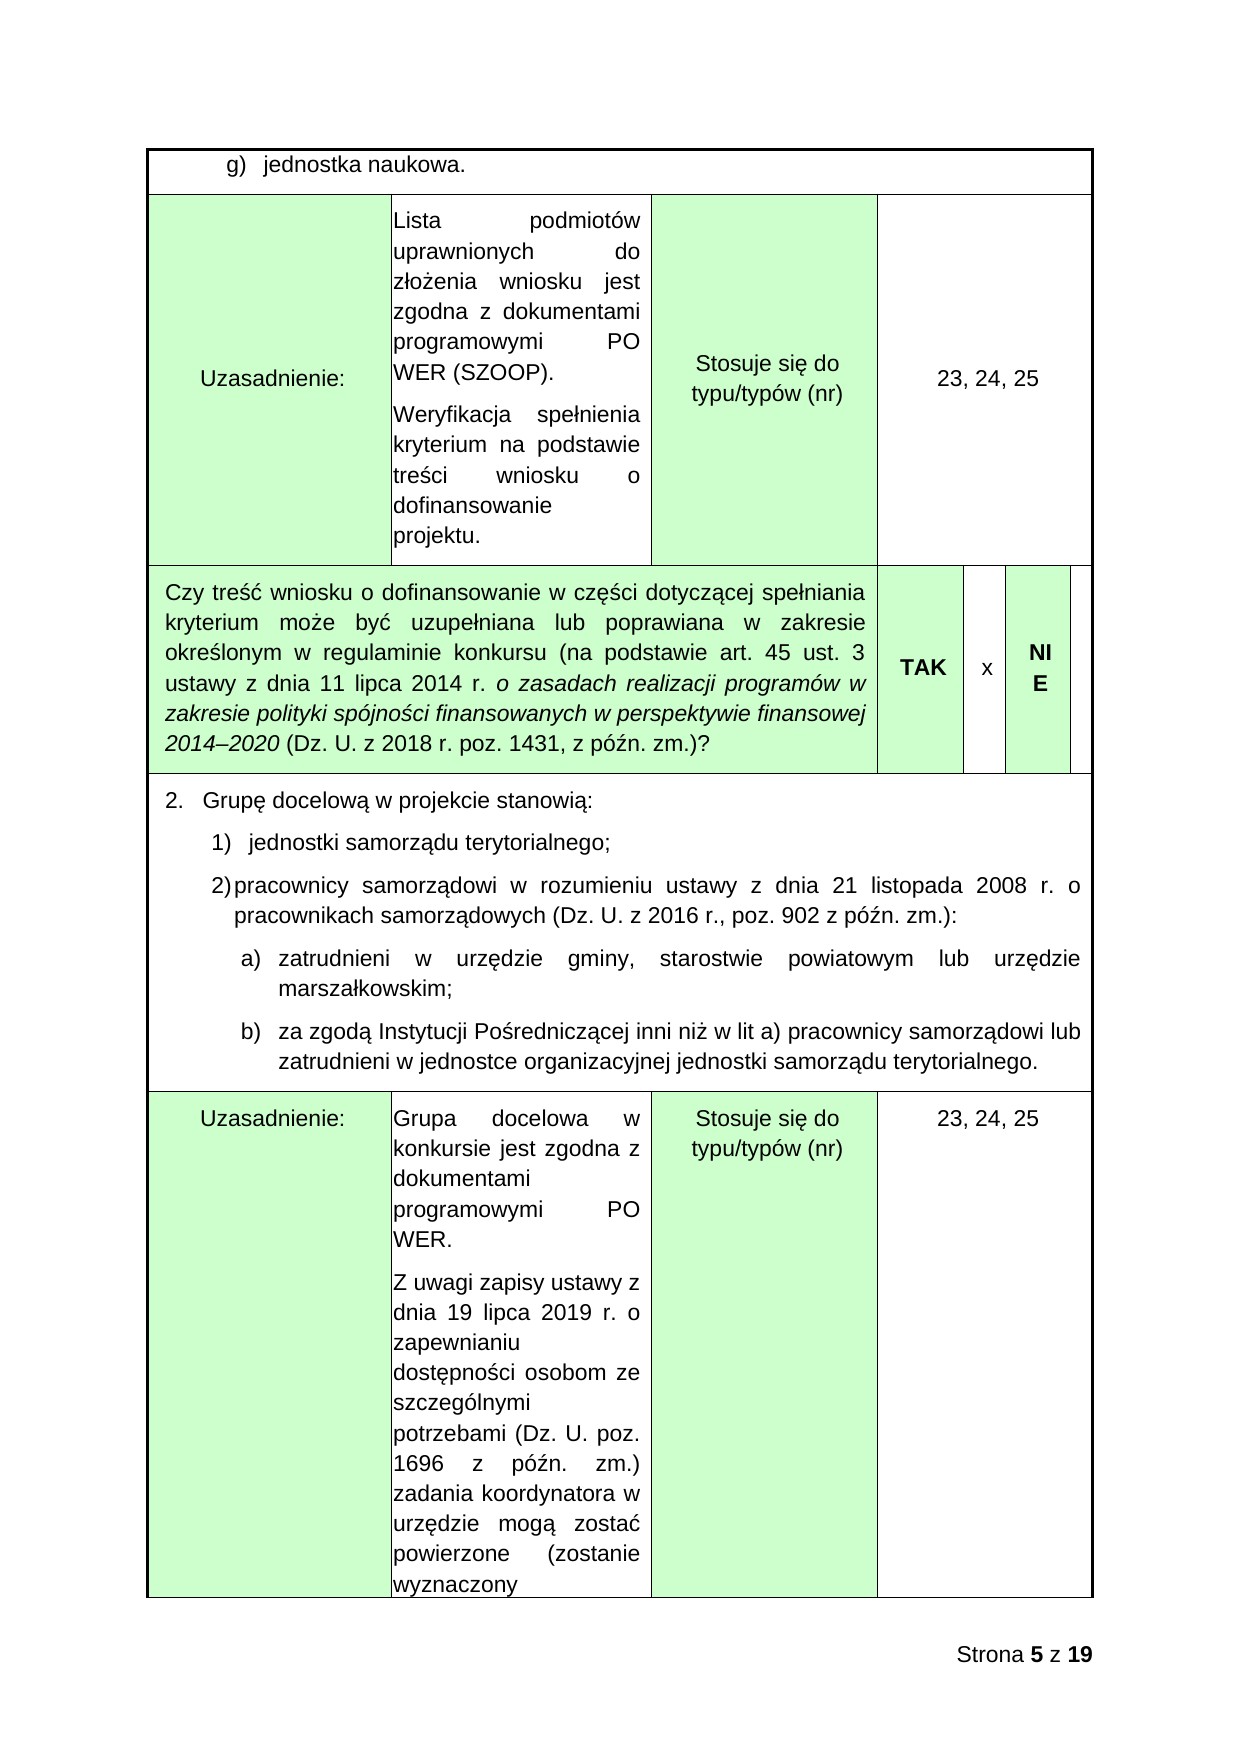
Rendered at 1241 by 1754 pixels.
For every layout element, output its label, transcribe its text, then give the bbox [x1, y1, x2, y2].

table_cell x [964, 566, 1005, 773]
table_cell 23, 24, 25 [878, 1092, 1091, 1597]
table_cell TAK [878, 566, 963, 773]
table_cell 23, 24, 25 [878, 195, 1091, 565]
table_cell Lista podmiotów uprawnionych do złożenia wniosku jest zgodna z dokumentami programowymi PO WER (SZOOP). Weryfikacja spełnienia kryterium na podstawie treści wniosku o dofinansowanie projektu. [392, 195, 651, 565]
table_cell Stosuje się do typu/typów (nr) [652, 195, 877, 565]
table_cell NIE [1006, 566, 1070, 773]
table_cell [149, 151, 1091, 193]
table_cell Uzasadnienie: [149, 195, 391, 565]
table_cell Uzasadnienie: [149, 1092, 391, 1597]
table_cell [1071, 566, 1091, 773]
table_cell Grupę docelową w projekcie stanowią: jednostki samorządu terytorialnego; pracownicy samorządowi w rozumieniu ustawy z dnia 21 listopada 2008 r. o pracownikach samorządowych (Dz. U. z 2016 r., poz. 902 z późn. zm.): zatrudnieni w urzędzie gminy, starostwie powiatowym lub urzędzie marszałkowskim; za zgodą Instytucji Pośredniczącej inni niż w lit a) pracownicy samorządowi lub zatrudnieni w jednostce organizacyjnej jednostki samorządu terytorialnego. [149, 774, 1091, 1091]
table_cell Czy treść wniosku o dofinansowanie w części dotyczącej spełniania kryterium może być uzupełniana lub poprawiana w zakresie określonym w regulaminie konkursu (na podstawie art. 45 ust. 3 ustawy z dnia 11 lipca 2014 r. o zasadach realizacji programów w zakresie polityki spójności finansowanych w perspektywie finansowej 2014–2020 (Dz. U. z 2018 r. poz. 1431, z późn. zm.)? [149, 566, 877, 773]
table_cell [652, 1092, 877, 1597]
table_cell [392, 1092, 651, 1597]
